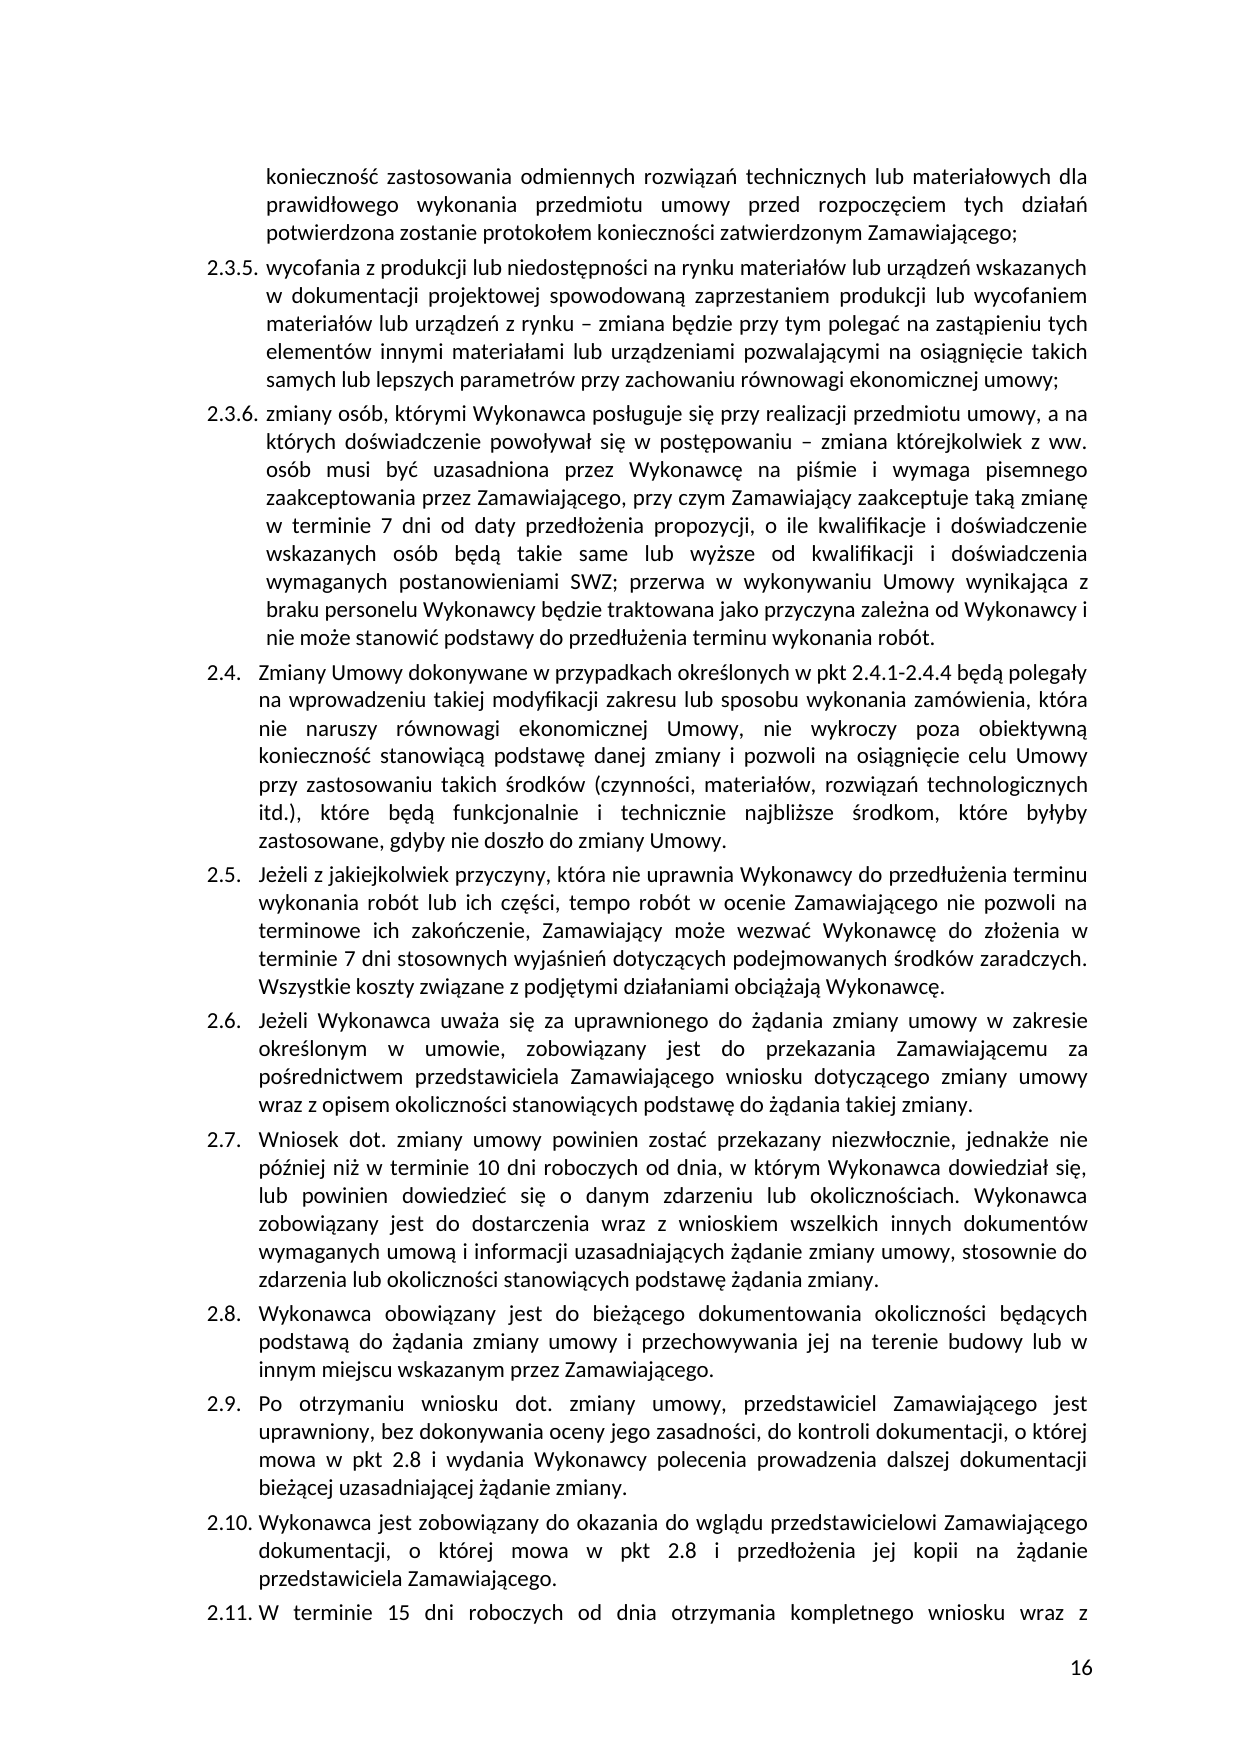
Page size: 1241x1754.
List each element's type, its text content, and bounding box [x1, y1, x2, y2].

list Wykonawca obowiązany jest do bieżącego dokumentowania okoliczności będących podstawą do żądania zmiany umowy i przechowywania jej na terenie budowy lub w innym miejscu wskazanym przez Zamawiającego. [207, 1299, 1089, 1383]
list zmiany osób, którymi Wykonawca posługuje się przy realizacji przedmiotu umowy, a na których doświadczenie powoływał się w postępowaniu – zmiana którejkolwiek z ww. osób musi być uzasadniona przez Wykonawcę na piśmie i wymaga pisemnego zaakceptowania przez Zamawiającego, przy czym Zamawiający zaakceptuje taką zmianę w terminie 7 dni od daty przedłożenia propozycji, o ile kwalifikacje i doświadczenie wskazanych osób będą takie same lub wyższe od kwalifikacji i doświadczenia wymaganych postanowieniami SWZ; przerwa w wykonywaniu Umowy wynikająca z braku personelu Wykonawcy będzie traktowana jako przyczyna zależna od Wykonawcy i nie może stanowić podstawy do przedłużenia terminu wykonania robót. [207, 399, 1089, 651]
list Jeżeli z jakiejkolwiek przyczyny, która nie uprawnia Wykonawcy do przedłużenia terminu wykonania robót lub ich części, tempo robót w ocenie Zamawiającego nie pozwoli na terminowe ich zakończenie, Zamawiający może wezwać Wykonawcę do złożenia w terminie 7 dni stosownych wyjaśnień dotyczących podejmowanych środków zaradczych. Wszystkie koszty związane z podjętymi działaniami obciążają Wykonawcę. [207, 860, 1089, 1000]
list wycofania z produkcji lub niedostępności na rynku materiałów lub urządzeń wskazanych w dokumentacji projektowej spowodowaną zaprzestaniem produkcji lub wycofaniem materiałów lub urządzeń z rynku – zmiana będzie przy tym polegać na zastąpieniu tych elementów innymi materiałami lub urządzeniami pozwalającymi na osiągnięcie takich samych lub lepszych parametrów przy zachowaniu równowagi ekonomicznej umowy; [207, 253, 1089, 393]
list Wniosek dot. zmiany umowy powinien zostać przekazany niezwłocznie, jednakże nie później niż w terminie 10 dni roboczych od dnia, w którym Wykonawca dowiedział się, lub powinien dowiedzieć się o danym zdarzeniu lub okolicznościach. Wykonawca zobowiązany jest do dostarczenia wraz z wnioskiem wszelkich innych dokumentów wymaganych umową i informacji uzasadniających żądanie zmiany umowy, stosownie do zdarzenia lub okoliczności stanowiących podstawę żądania zmiany. [207, 1125, 1089, 1293]
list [207, 162, 1089, 247]
list Po otrzymaniu wniosku dot. zmiany umowy, przedstawiciel Zamawiającego jest uprawniony, bez dokonywania oceny jego zasadności, do kontroli dokumentacji, o której mowa w pkt 2.8 i wydania Wykonawcy polecenia prowadzenia dalszej dokumentacji bieżącej uzasadniającej żądanie zmiany. [207, 1389, 1089, 1501]
list Zmiany Umowy dokonywane w przypadkach określonych w pkt 2.4.1-2.4.4 będą polegały na wprowadzeniu takiej modyfikacji zakresu lub sposobu wykonania zamówienia, która nie naruszy równowagi ekonomicznej Umowy, nie wykroczy poza obiektywną konieczność stanowiącą podstawę danej zmiany i pozwoli na osiągnięcie celu Umowy przy zastosowaniu takich środków (czynności, materiałów, rozwiązań technologicznych itd.), które będą funkcjonalnie i technicznie najbliższe środkom, które byłyby zastosowane, gdyby nie doszło do zmiany Umowy. [207, 658, 1089, 854]
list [207, 1598, 1089, 1626]
list Jeżeli Wykonawca uważa się za uprawnionego do żądania zmiany umowy w zakresie określonym w umowie, zobowiązany jest do przekazania Zamawiającemu za pośrednictwem przedstawiciela Zamawiającego wniosku dotyczącego zmiany umowy wraz z opisem okoliczności stanowiących podstawę do żądania takiej zmiany. [207, 1006, 1089, 1118]
list Wykonawca jest zobowiązany do okazania do wglądu przedstawicielowi Zamawiającego dokumentacji, o której mowa w pkt 2.8 i przedłożenia jej kopii na żądanie przedstawiciela Zamawiającego. [207, 1508, 1089, 1592]
